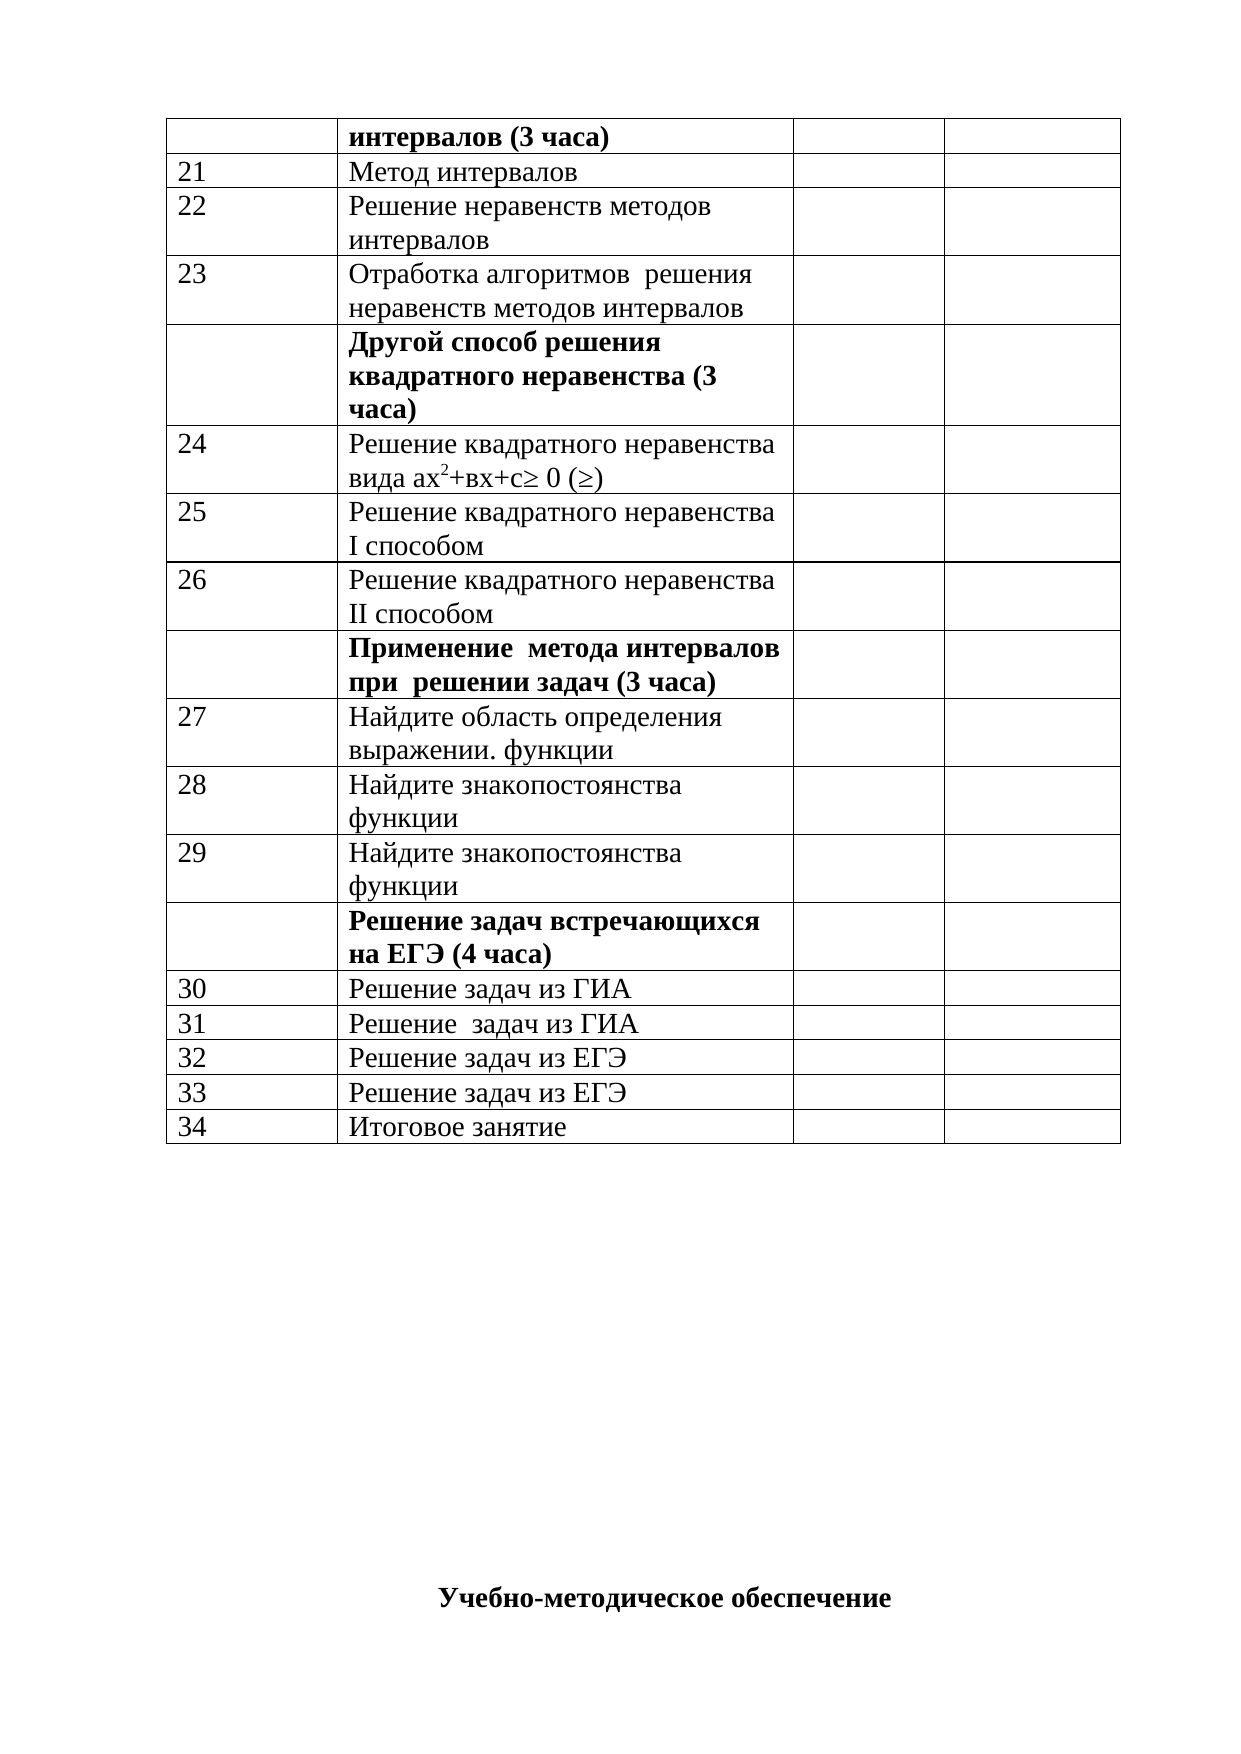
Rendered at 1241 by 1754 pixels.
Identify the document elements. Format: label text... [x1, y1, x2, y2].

table_cell Отработка алгоритмов решения неравенств методов интервалов [338, 256, 793, 323]
table_cell [945, 1006, 1120, 1039]
table_cell 34 [167, 1110, 337, 1143]
table_cell [794, 699, 944, 766]
table_cell [794, 188, 944, 255]
table_cell [794, 767, 944, 834]
table_cell [794, 1075, 944, 1108]
table_cell Найдите знакопостоянства функции [338, 835, 793, 902]
table_cell [945, 325, 1120, 425]
table_cell 29 [167, 835, 337, 902]
table_cell [794, 1110, 944, 1143]
table_cell Решение задач встречающихся на ЕГЭ (4 часа) [338, 903, 793, 970]
table_cell [945, 971, 1120, 1005]
table_cell [794, 426, 944, 493]
table_cell [167, 325, 337, 425]
table_cell 22 [167, 188, 337, 255]
table_cell [794, 563, 944, 629]
table_cell [794, 256, 944, 323]
table_cell Итоговое занятие [338, 1110, 793, 1143]
table_cell [794, 1006, 944, 1039]
table_cell [945, 256, 1120, 323]
table_cell Решение задач из ГИА [338, 971, 793, 1005]
table_cell Метод интервалов [338, 154, 793, 187]
table_cell Решение квадратного неравенства I способом [338, 494, 793, 561]
table_cell [945, 563, 1120, 629]
table_cell [945, 119, 1120, 153]
table_cell Решение задач из ЕГЭ [338, 1040, 793, 1074]
table_cell 33 [167, 1075, 337, 1108]
table_cell [945, 1075, 1120, 1108]
table_cell 30 [167, 971, 337, 1005]
table_cell [945, 903, 1120, 970]
table_cell [945, 154, 1120, 187]
table_cell [794, 835, 944, 902]
table_cell [167, 631, 337, 698]
table_cell Другой способ решения квадратного неравенства (3 часа) [338, 325, 793, 425]
table_cell 24 [167, 426, 337, 493]
table_cell [794, 494, 944, 561]
table_cell [945, 835, 1120, 902]
table_cell Решение задач из ЕГЭ [338, 1075, 793, 1108]
table_cell Решение неравенств методов интервалов [338, 188, 793, 255]
table_cell [945, 699, 1120, 766]
table_cell [794, 325, 944, 425]
table_cell [945, 1040, 1120, 1074]
table_cell Решение задач из ГИА [338, 1006, 793, 1039]
table_cell [945, 767, 1120, 834]
table_cell [945, 494, 1120, 561]
table_cell [945, 188, 1120, 255]
table_cell 23 [167, 256, 337, 323]
table_cell Применение метода интервалов при решении задач (3 часа) [338, 631, 793, 698]
table_cell 21 [167, 154, 337, 187]
table_cell [794, 631, 944, 698]
text Учебно-методическое обеспечение [177, 1580, 1152, 1614]
table_cell [945, 426, 1120, 493]
table_cell [167, 119, 337, 153]
table_cell [794, 1040, 944, 1074]
table_cell Решение квадратного неравенства вида ах2+вх+с≥ 0 (≥) [338, 426, 793, 493]
table_cell Найдите знакопостоянства функции [338, 767, 793, 834]
table_cell 27 [167, 699, 337, 766]
table_cell 31 [167, 1006, 337, 1039]
table_cell 25 [167, 494, 337, 561]
table_cell [794, 903, 944, 970]
table_cell 32 [167, 1040, 337, 1074]
table_cell 26 [167, 563, 337, 629]
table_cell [338, 119, 793, 153]
table_cell 28 [167, 767, 337, 834]
table_cell [167, 903, 337, 970]
table_cell [945, 631, 1120, 698]
table_cell [794, 154, 944, 187]
table_cell [945, 1110, 1120, 1143]
table_cell Решение квадратного неравенства II способом [338, 563, 793, 629]
table_cell [794, 971, 944, 1005]
table_cell Найдите область определения выражении. функции [338, 699, 793, 766]
table_cell [794, 119, 944, 153]
